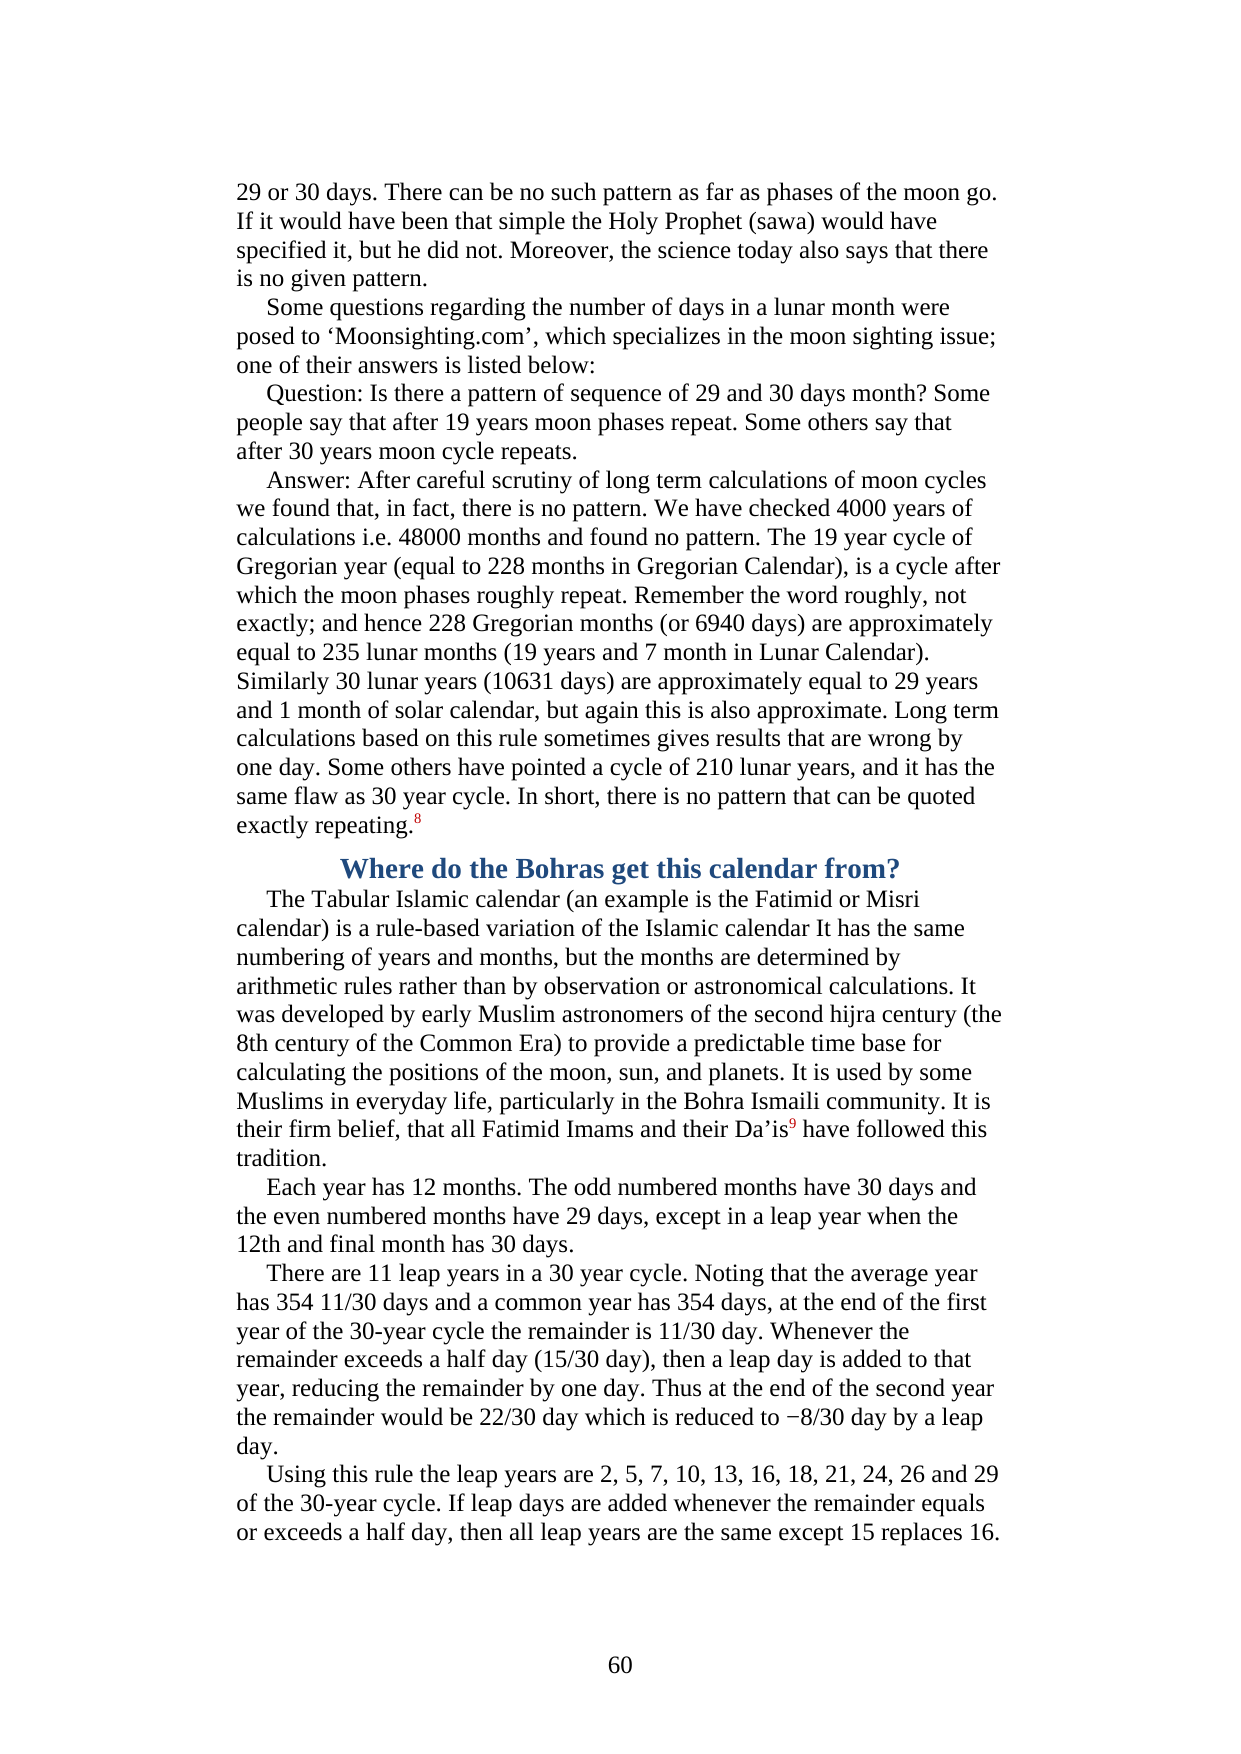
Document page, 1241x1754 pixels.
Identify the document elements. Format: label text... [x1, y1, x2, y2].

text Question: Is there a pattern of sequence of 29 and 30 days month? Some people say that after 19 years moon phases repeat. Some others say that after 30 years moon cycle repeats. [236, 378, 1004, 465]
subtitle Where do the Bohras get this calendar from? [236, 851, 1004, 884]
text Each year has 12 months. The odd numbered months have 30 days and the even numbered months have 29 days, except in a leap year when the 12th and final month has 30 days. [236, 1172, 1004, 1258]
text Using this rule the leap years are 2, 5, 7, 10, 13, 16, 18, 21, 24, 26 and 29 of the 30-year cycle. If leap days are added whenever the remainder equals or exceeds a half day, then all leap years are the same except 15 replaces 16. [236, 1459, 1004, 1546]
text Answer: After careful scrutiny of long term calculations of moon cycles we found that, in fact, there is no pattern. We have checked 4000 years of calculations i.e. 48000 months and found no pattern. The 19 year cycle of Gregorian year (equal to 228 months in Gregorian Calendar), is a cycle after which the moon phases roughly repeat. Remember the word roughly, not exactly; and hence 228 Gregorian months (or 6940 days) are approximately equal to 235 lunar months (19 years and 7 month in Lunar Calendar). Similarly 30 lunar years (10631 days) are approximately equal to 29 years and 1 month of solar calendar, but again this is also approximate. Long term calculations based on this rule sometimes gives results that are wrong by one day. Some others have pointed a cycle of 210 lunar years, and it has the same flaw as 30 year cycle. In short, there is no pattern that can be quoted exactly repeating.8 [236, 465, 1004, 838]
text There are 11 leap years in a 30 year cycle. Noting that the average year has 354 11/30 days and a common year has 354 days, at the end of the first year of the 30-year cycle the remainder is 11/30 day. Whenever the remainder exceeds a half day (15/30 day), then a leap day is added to that year, reducing the remainder by one day. Thus at the end of the second year the remainder would be 22/30 day which is reduced to −8/30 day by a leap day. [236, 1258, 1004, 1459]
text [236, 177, 1004, 292]
text Some questions regarding the number of days in a lunar month were posed to ‘Moonsighting.com’, which specializes in the moon sighting issue; one of their answers is listed below: [236, 292, 1004, 378]
text The Tabular Islamic calendar (an example is the Fatimid or Misri calendar) is a rule-based variation of the Islamic calendar It has the same numbering of years and months, but the months are determined by arithmetic rules rather than by observation or astronomical calculations. It was developed by early Muslim astronomers of the second hijra century (the 8th century of the Common Era) to provide a predictable time base for calculating the positions of the moon, sun, and planets. It is used by some Muslims in everyday life, particularly in the Bohra Ismaili community. It is their firm belief, that all Fatimid Imams and their Da’is9 have followed this tradition. [236, 884, 1004, 1172]
